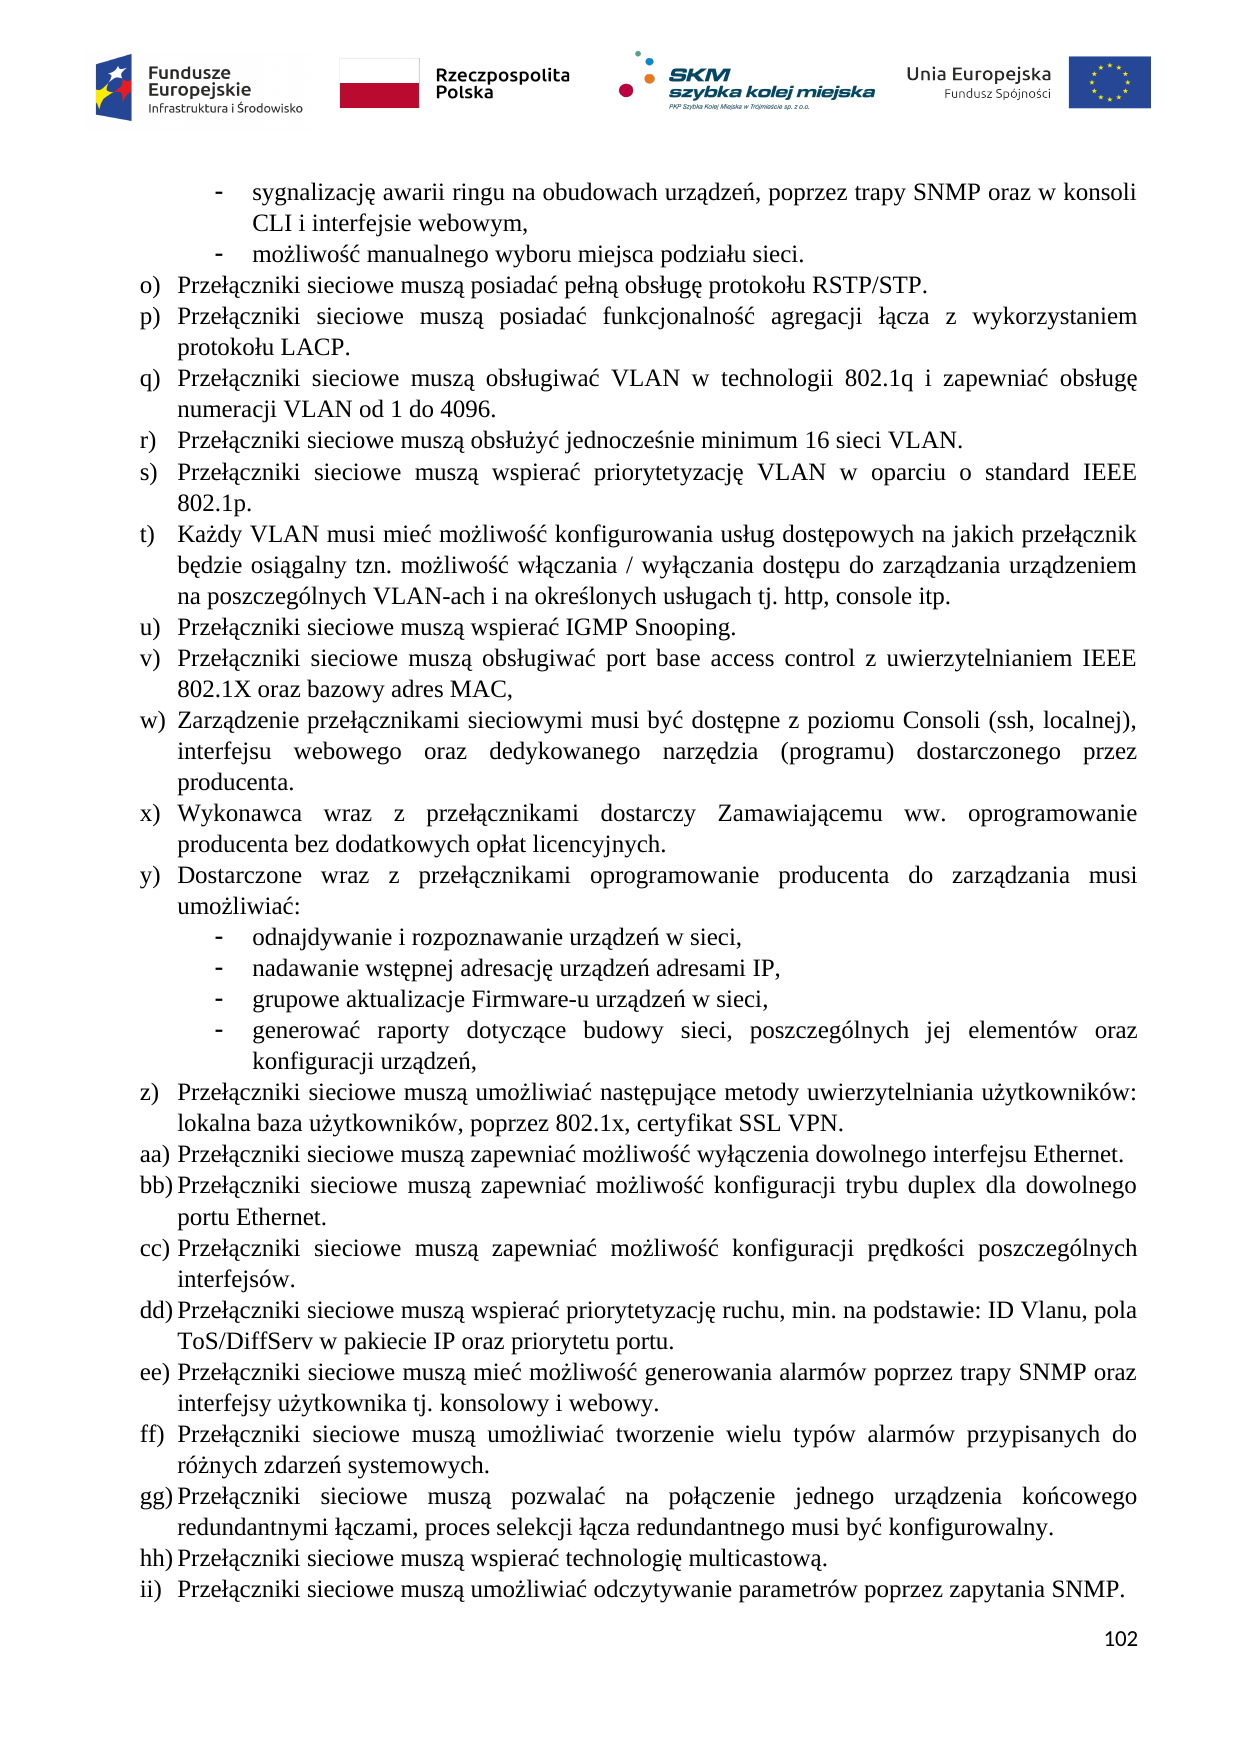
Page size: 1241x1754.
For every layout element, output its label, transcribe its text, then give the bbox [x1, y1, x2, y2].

list generować raporty dotyczące budowy sieci, poszczególnych jej elementów oraz konfiguracji urządzeń, [214, 1015, 1138, 1075]
list Przełączniki sieciowe muszą zapewniać możliwość konfiguracji prędkości poszczególnych interfejsów. [139, 1233, 1138, 1292]
list Przełączniki sieciowe muszą wspierać priorytetyzację ruchu, min. na podstawie: ID Vlanu, pola ToS/DiffServ w pakiecie IP oraz priorytetu portu. [139, 1295, 1138, 1354]
list Przełączniki sieciowe muszą wspierać technologię multicastową. [139, 1543, 1138, 1572]
picture [889, 24, 1169, 141]
picture [85, 51, 311, 133]
picture [322, 41, 587, 125]
list Przełączniki sieciowe muszą zapewniać możliwość wyłączenia dowolnego interfejsu Ethernet. [139, 1139, 1138, 1168]
list Przełączniki sieciowe muszą obsłużyć jednocześnie minimum 16 sieci VLAN. [139, 426, 1138, 454]
list Przełączniki sieciowe muszą umożliwiać następujące metody uwierzytelniania użytkowników: lokalna baza użytkowników, poprzez 802.1x, certyfikat SSL VPN. [139, 1077, 1138, 1137]
list Przełączniki sieciowe muszą posiadać funkcjonalność agregacji łącza z wykorzystaniem protokołu LACP. [139, 301, 1138, 361]
list możliwość manualnego wyboru miejsca podziału sieci. [214, 239, 1138, 268]
picture [619, 51, 875, 110]
list Przełączniki sieciowe muszą obsługiwać port base access control z uwierzytelnianiem IEEE 802.1X oraz bazowy adres MAC, [139, 643, 1138, 703]
list Przełączniki sieciowe muszą mieć możliwość generowania alarmów poprzez trapy SNMP oraz interfejsy użytkownika tj. konsolowy i webowy. [139, 1357, 1138, 1417]
list Przełączniki sieciowe muszą posiadać pełną obsługę protokołu RSTP/STP. [139, 270, 1138, 299]
list odnajdywanie i rozpoznawanie urządzeń w sieci, [214, 922, 1138, 951]
list Przełączniki sieciowe muszą umożliwiać odczytywanie parametrów poprzez zapytania SNMP. [139, 1574, 1138, 1603]
list nadawanie wstępnej adresację urządzeń adresami IP, [214, 953, 1138, 982]
list Przełączniki sieciowe muszą umożliwiać tworzenie wielu typów alarmów przypisanych do różnych zdarzeń systemowych. [139, 1419, 1138, 1479]
list Dostarczone wraz z przełącznikami oprogramowanie producenta do zarządzania musi umożliwiać: [139, 860, 1138, 920]
list Wykonawca wraz z przełącznikami dostarczy Zamawiającemu ww. oprogramowanie producenta bez dodatkowych opłat licencyjnych. [139, 798, 1138, 858]
list Przełączniki sieciowe muszą pozwalać na połączenie jednego urządzenia końcowego redundantnymi łączami, proces selekcji łącza redundantnego musi być konfigurowalny. [139, 1481, 1138, 1541]
list Zarządzenie przełącznikami sieciowymi musi być dostępne z poziomu Consoli (ssh, localnej), interfejsu webowego oraz dedykowanego narzędzia (programu) dostarczonego przez producenta. [139, 705, 1138, 796]
list Przełączniki sieciowe muszą obsługiwać VLAN w technologii 802.1q i zapewniać obsługę numeracji VLAN od 1 do 4096. [139, 363, 1138, 423]
list sygnalizację awarii ringu na obudowach urządzeń, poprzez trapy SNMP oraz w konsoli CLI i interfejsie webowym, [214, 177, 1138, 237]
list Przełączniki sieciowe muszą wspierać priorytetyzację VLAN w oparciu o standard IEEE 802.1p. [139, 457, 1138, 516]
list Przełączniki sieciowe muszą zapewniać możliwość konfiguracji trybu duplex dla dowolnego portu Ethernet. [139, 1171, 1138, 1230]
list grupowe aktualizacje Firmware-u urządzeń w sieci, [214, 984, 1138, 1013]
list Każdy VLAN musi mieć możliwość konfigurowania usług dostępowych na jakich przełącznik będzie osiągalny tzn. możliwość włączania / wyłączania dostępu do zarządzania urządzeniem na poszczególnych VLAN-ach i na określonych usługach tj. http, console itp. [139, 519, 1138, 609]
list Przełączniki sieciowe muszą wspierać IGMP Snooping. [139, 612, 1138, 641]
